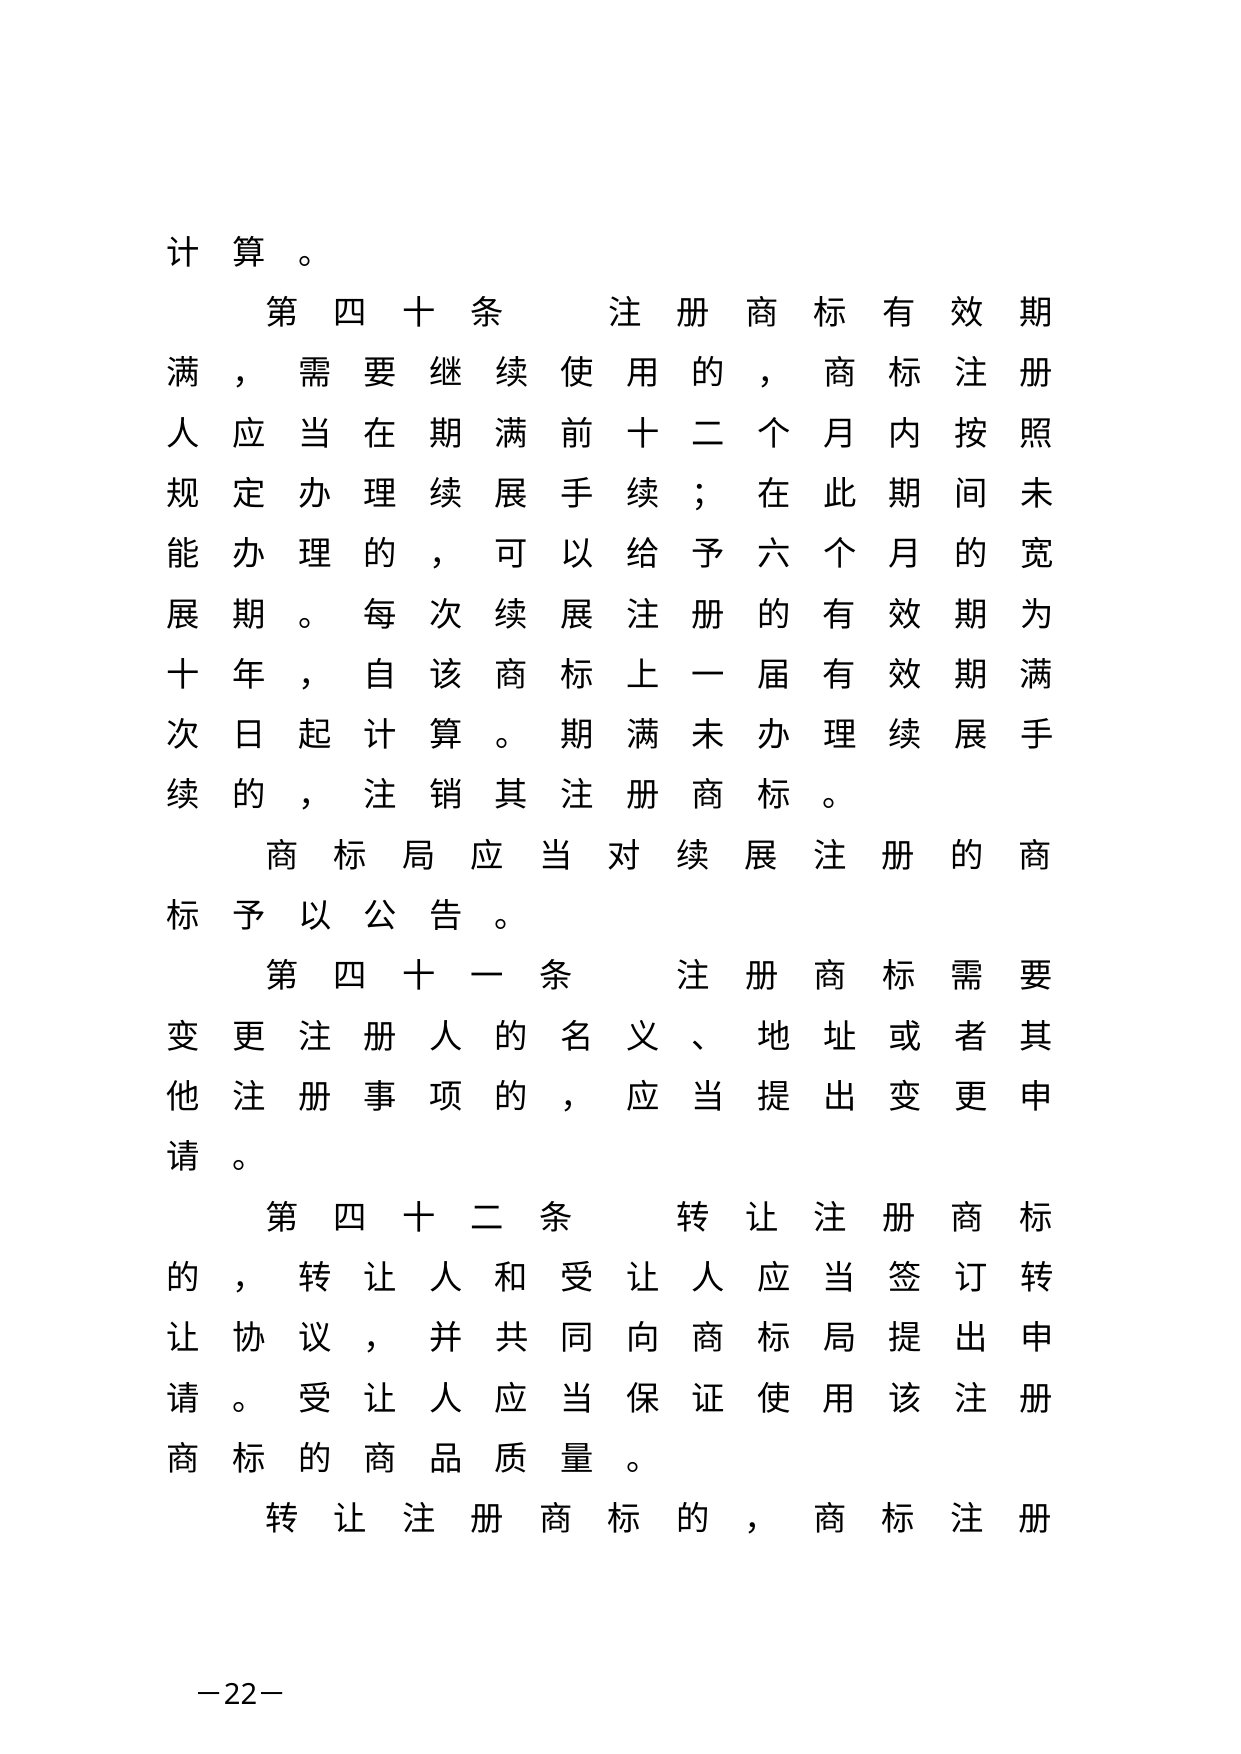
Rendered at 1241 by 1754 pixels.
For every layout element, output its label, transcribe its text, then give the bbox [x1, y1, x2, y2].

text 第四十二条 转让注册商标的，转让人和受让人应当签订转让协议，并共同向商标局提出申请。受让人应当保证使用该注册商标的商品质量。 [167, 1184, 1085, 1486]
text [167, 219, 1085, 280]
text 第四十一条 注册商标需要变更注册人的名义、地址或者其他注册事项的，应当提出变更申请。 [167, 943, 1085, 1184]
text 商标局应当对续展注册的商标予以公告。 [167, 822, 1085, 943]
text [167, 1486, 1085, 1546]
text 第四十条 注册商标有效期满，需要继续使用的，商标注册人应当在期满前十二个月内按照规定办理续展手续；在此期间未能办理的，可以给予六个月的宽展期。每次续展注册的有效期为十年，自该商标上一届有效期满次日起计算。期满未办理续展手续的，注销其注册商标。 [167, 280, 1085, 822]
